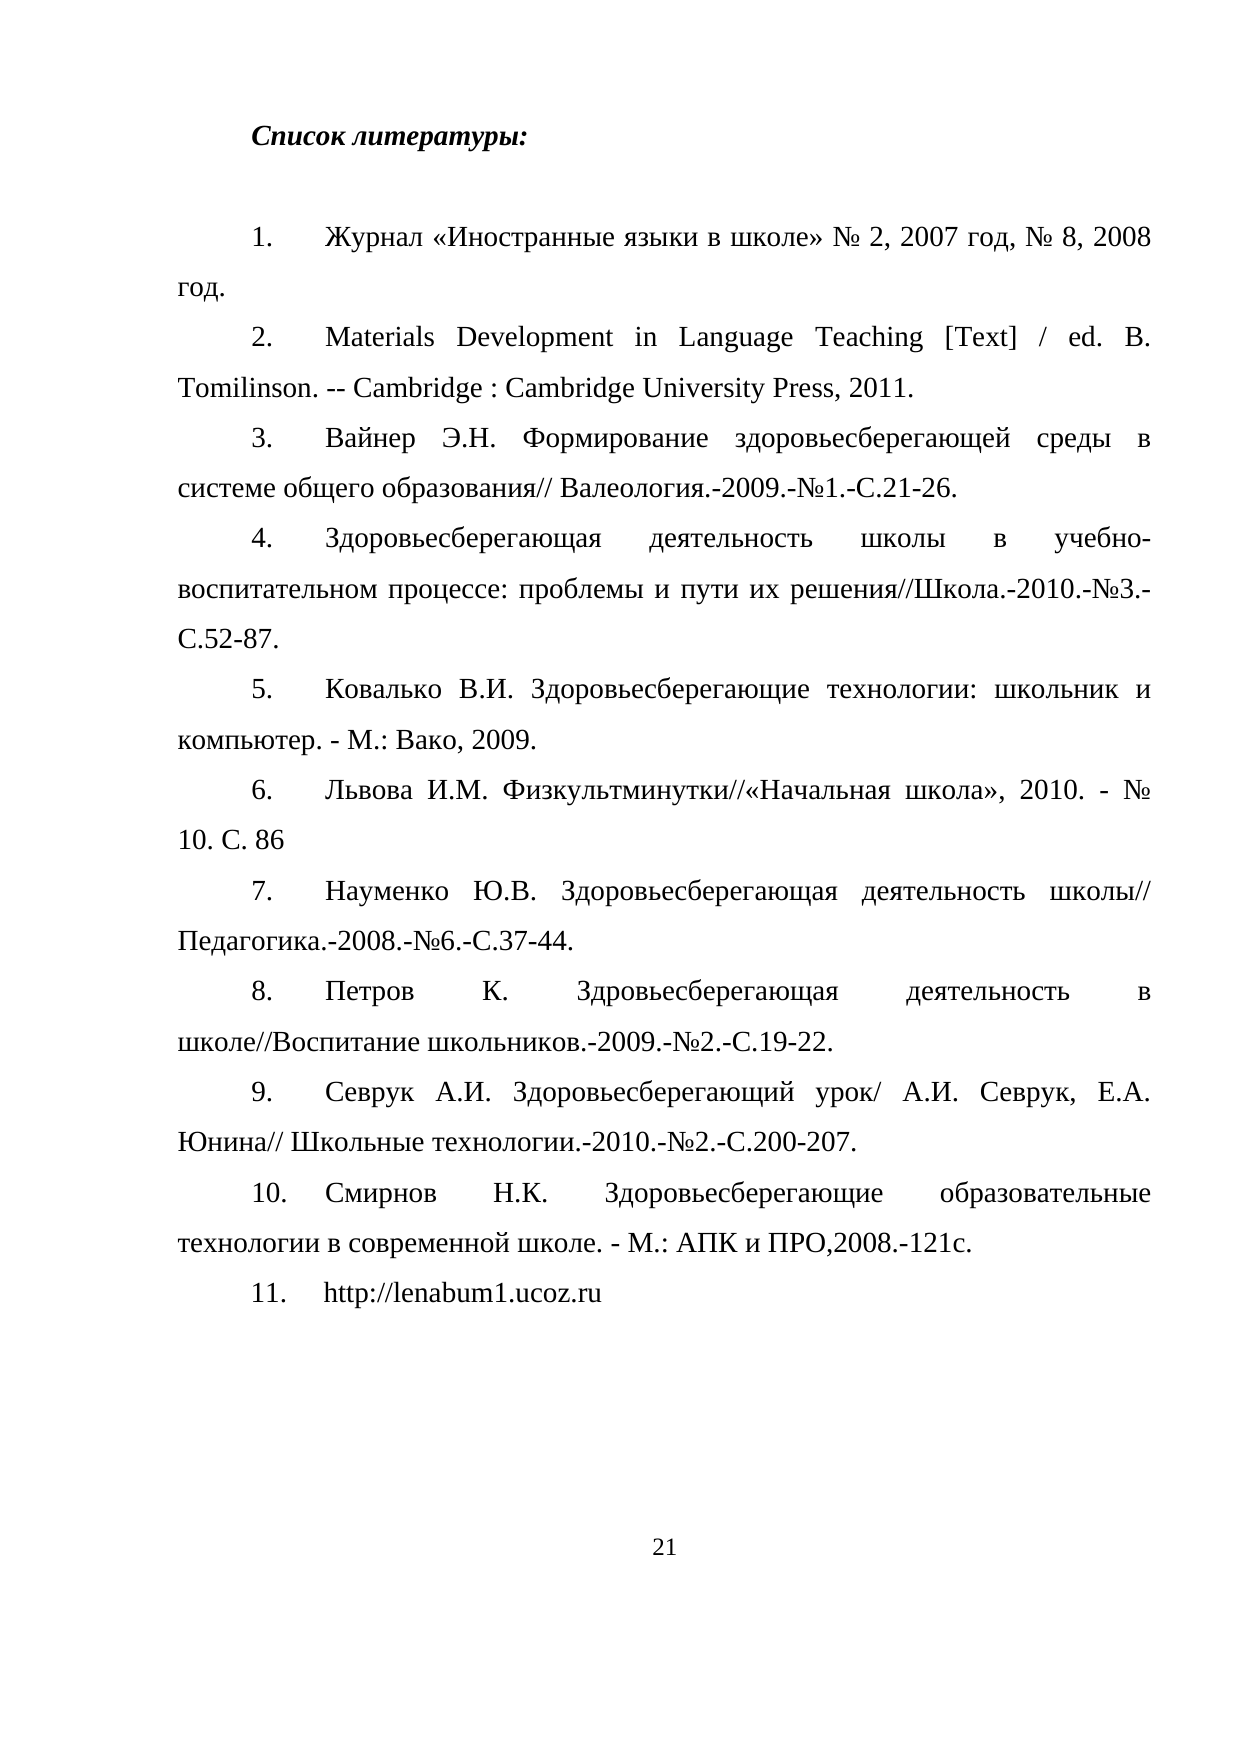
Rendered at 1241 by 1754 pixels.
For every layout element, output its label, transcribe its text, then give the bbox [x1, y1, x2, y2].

list Здоровьесберегающая деятельность школы в учебно-воспитательном процессе: проблемы и пути их решения//Школа.-2010.-№3.-С.52-87. [177, 521, 1152, 655]
list Науменко Ю.В. Здоровьесберегающая деятельность школы// Педагогика.-2008.-№6.-С.37-44. [177, 873, 1152, 957]
list Журнал «Иностранные языки в школе» № 2, 2007 год, № 8, 2008 год. [177, 219, 1152, 303]
list Ковалько В.И. Здоровьесберегающие технологии: школьник и компьютер. - М.: Вако, 2009. [177, 672, 1152, 755]
list Materials Development in Language Teaching [Text] / ed. B. Tomilinson. -- Cambridge : Cambridge University Press, 2011. [177, 319, 1152, 403]
text 21 [177, 1532, 1152, 1561]
list Смирнов Н.К. Здоровьесберегающие образовательные технологии в современной школе. - М.: АПК и ПРО,2008.-121с. [177, 1175, 1152, 1258]
text Список литературы: [177, 118, 1152, 152]
list Петров К. Здровьесберегающая деятельность в школе//Воспитание школьников.-2009.-№2.-С.19-22. [177, 973, 1152, 1057]
text 11. http://lenabum1.ucoz.ru [192, 1275, 1152, 1309]
list Львова И.М. Физкультминутки//«Начальная школа», 2010. - № 10. С. 86 [177, 772, 1152, 856]
list Вайнер Э.Н. Формирование здоровьесберегающей среды в системе общего образования// Валеология.-2009.-№1.-С.21-26. [177, 420, 1152, 504]
list Севрук А.И. Здоровьесберегающий урок/ А.И. Севрук, Е.А. Юнина// Школьные технологии.-2010.-№2.-С.200-207. [177, 1074, 1152, 1158]
